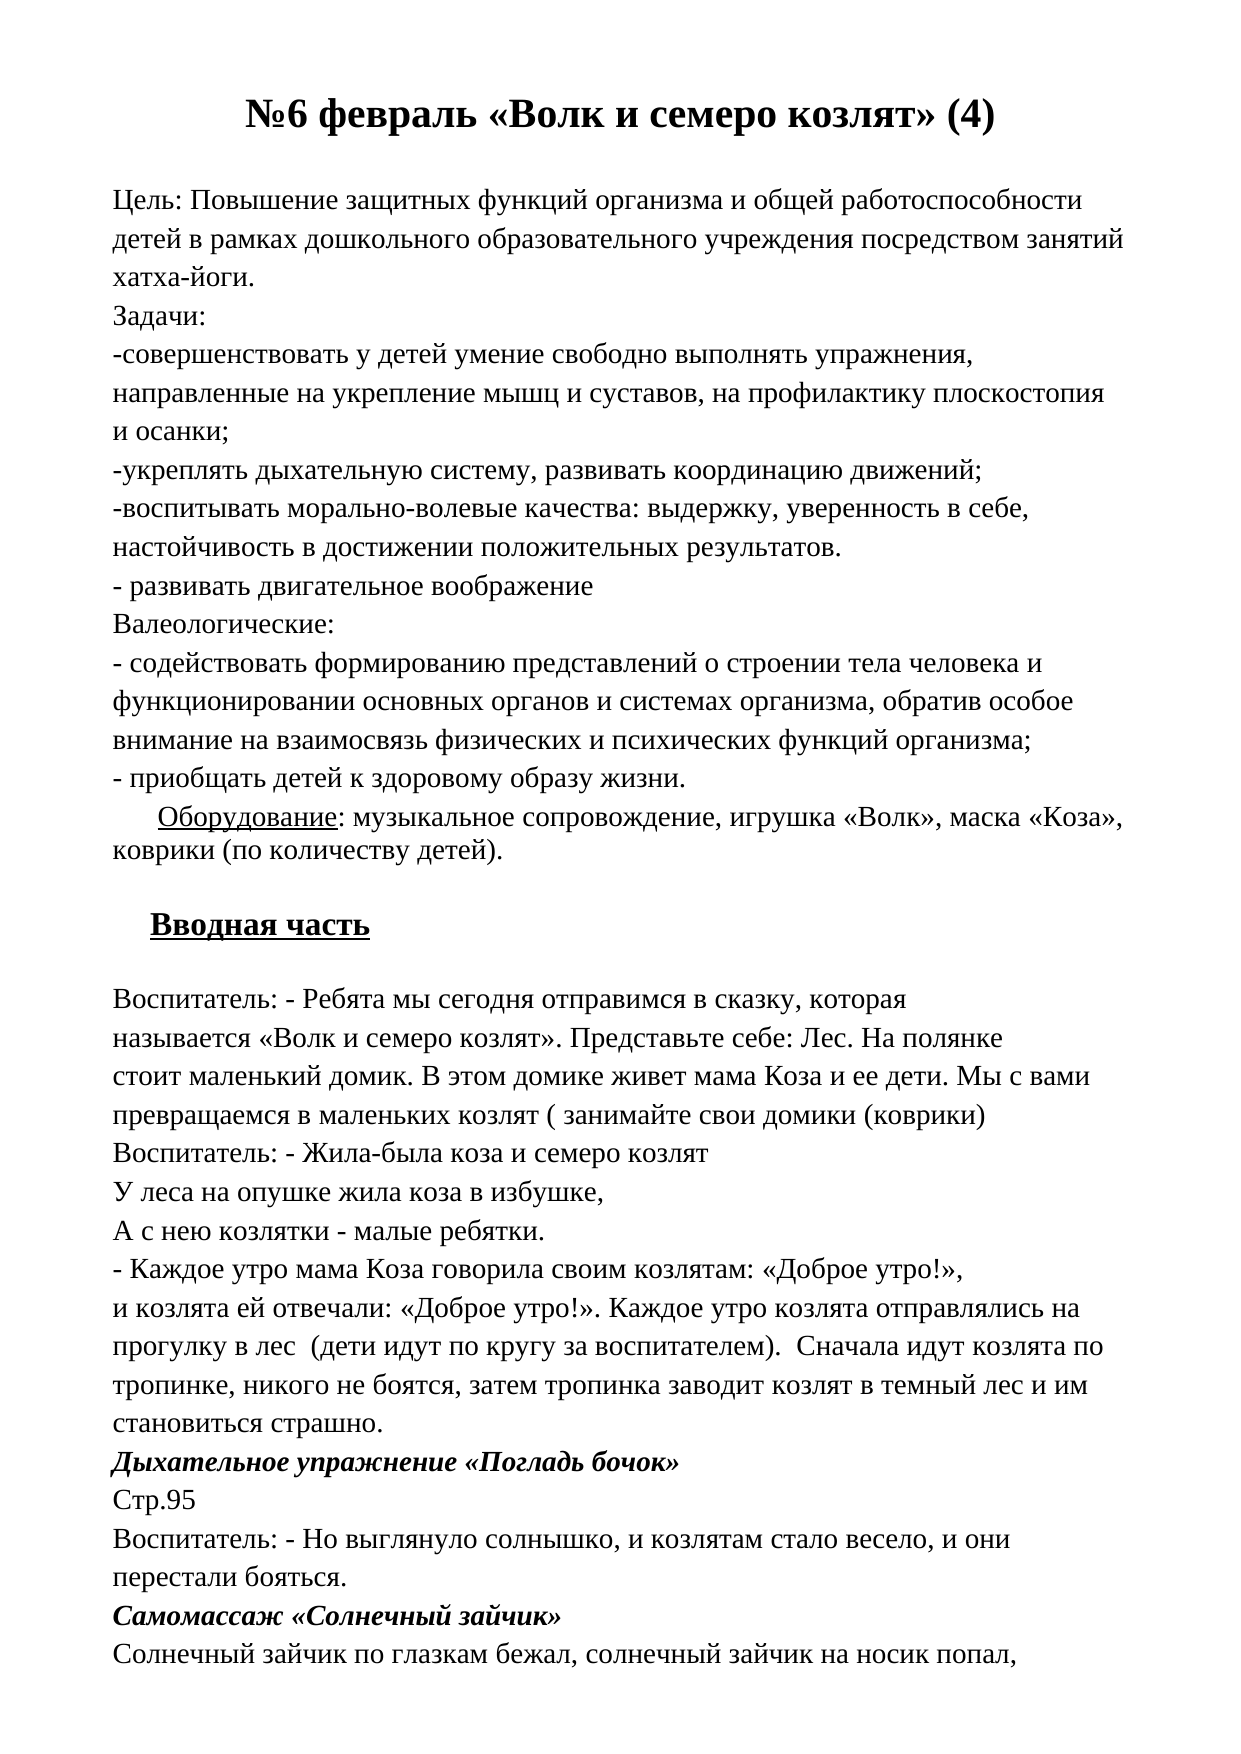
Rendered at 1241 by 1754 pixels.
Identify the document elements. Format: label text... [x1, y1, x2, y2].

text Оборудование: музыкальное сопровождение, игрушка «Волк», маска «Коза», коврики (по количеству детей). [112, 799, 1128, 866]
text Воспитатель: - Но выглянуло солнышко, и козлятам стало весело, и они перестали бояться. [112, 1521, 1128, 1593]
text -укреплять дыхательную систему, развивать координацию движений; [112, 452, 1128, 486]
text Воспитатель: - Ребята мы сегодня отправимся в сказку, которая называется «Волк и семеро козлят». Представьте себе: Лес. На полянке стоит маленький домик. В этом домике живет мама Коза и ее дети. Мы с вами превращаемся в маленьких козлят ( занимайте свои домики (коврики) [112, 981, 1128, 1131]
text -воспитывать морально-волевые качества: выдержку, уверенность в себе, настойчивость в достижении положительных результатов. [112, 491, 1128, 563]
text Задачи: [112, 298, 1128, 331]
text У леса на опушке жила коза в избушке, [112, 1174, 1128, 1208]
text Воспитатель: - Жила-была коза и семеро козлят [112, 1136, 1128, 1169]
text - Каждое утро мама Коза говорила своим козлятам: «Доброе утро!», [112, 1251, 1128, 1285]
text Солнечный зайчик по глазкам бежал, солнечный зайчик на носик попал, [112, 1637, 1128, 1670]
text и козлята ей отвечали: «Доброе утро!». Каждое утро козлята отправлялись на прогулку в лес (дети идут по кругу за воспитателем). Сначала идут козлята по тропинке, никого не боятся, затем тропинка заводит козлят в темный лес и им становиться страшно. [112, 1290, 1128, 1439]
text - развивать двигательное воображение [112, 568, 1128, 601]
text - содействовать формированию представлений о строении тела человека и функционировании основных органов и системах организма, обратив особое внимание на взаимосвязь физических и психических функций организма; [112, 645, 1128, 755]
text Валеологические: [112, 606, 1128, 640]
text Вводная часть [112, 904, 1128, 943]
text Цель: Повышение защитных функций организма и общей работоспособности детей в рамках дошкольного образовательного учреждения посредством занятий хатха-йоги. [112, 182, 1128, 293]
text №6 февраль «Волк и семеро козлят» (4) [112, 89, 1128, 137]
text Стр.95 [112, 1482, 1128, 1516]
text - приобщать детей к здоровому образу жизни. [112, 760, 1128, 794]
text Дыхательное упражнение «Погладь бочок» [112, 1444, 1128, 1477]
text Самомассаж «Солнечный зайчик» [112, 1598, 1128, 1632]
text А с нею козлятки - малые ребятки. [112, 1213, 1128, 1246]
text -совершенствовать у детей умение свободно выполнять упражнения, направленные на укрепление мышц и суставов, на профилактику плоскостопия и осанки; [112, 336, 1128, 447]
